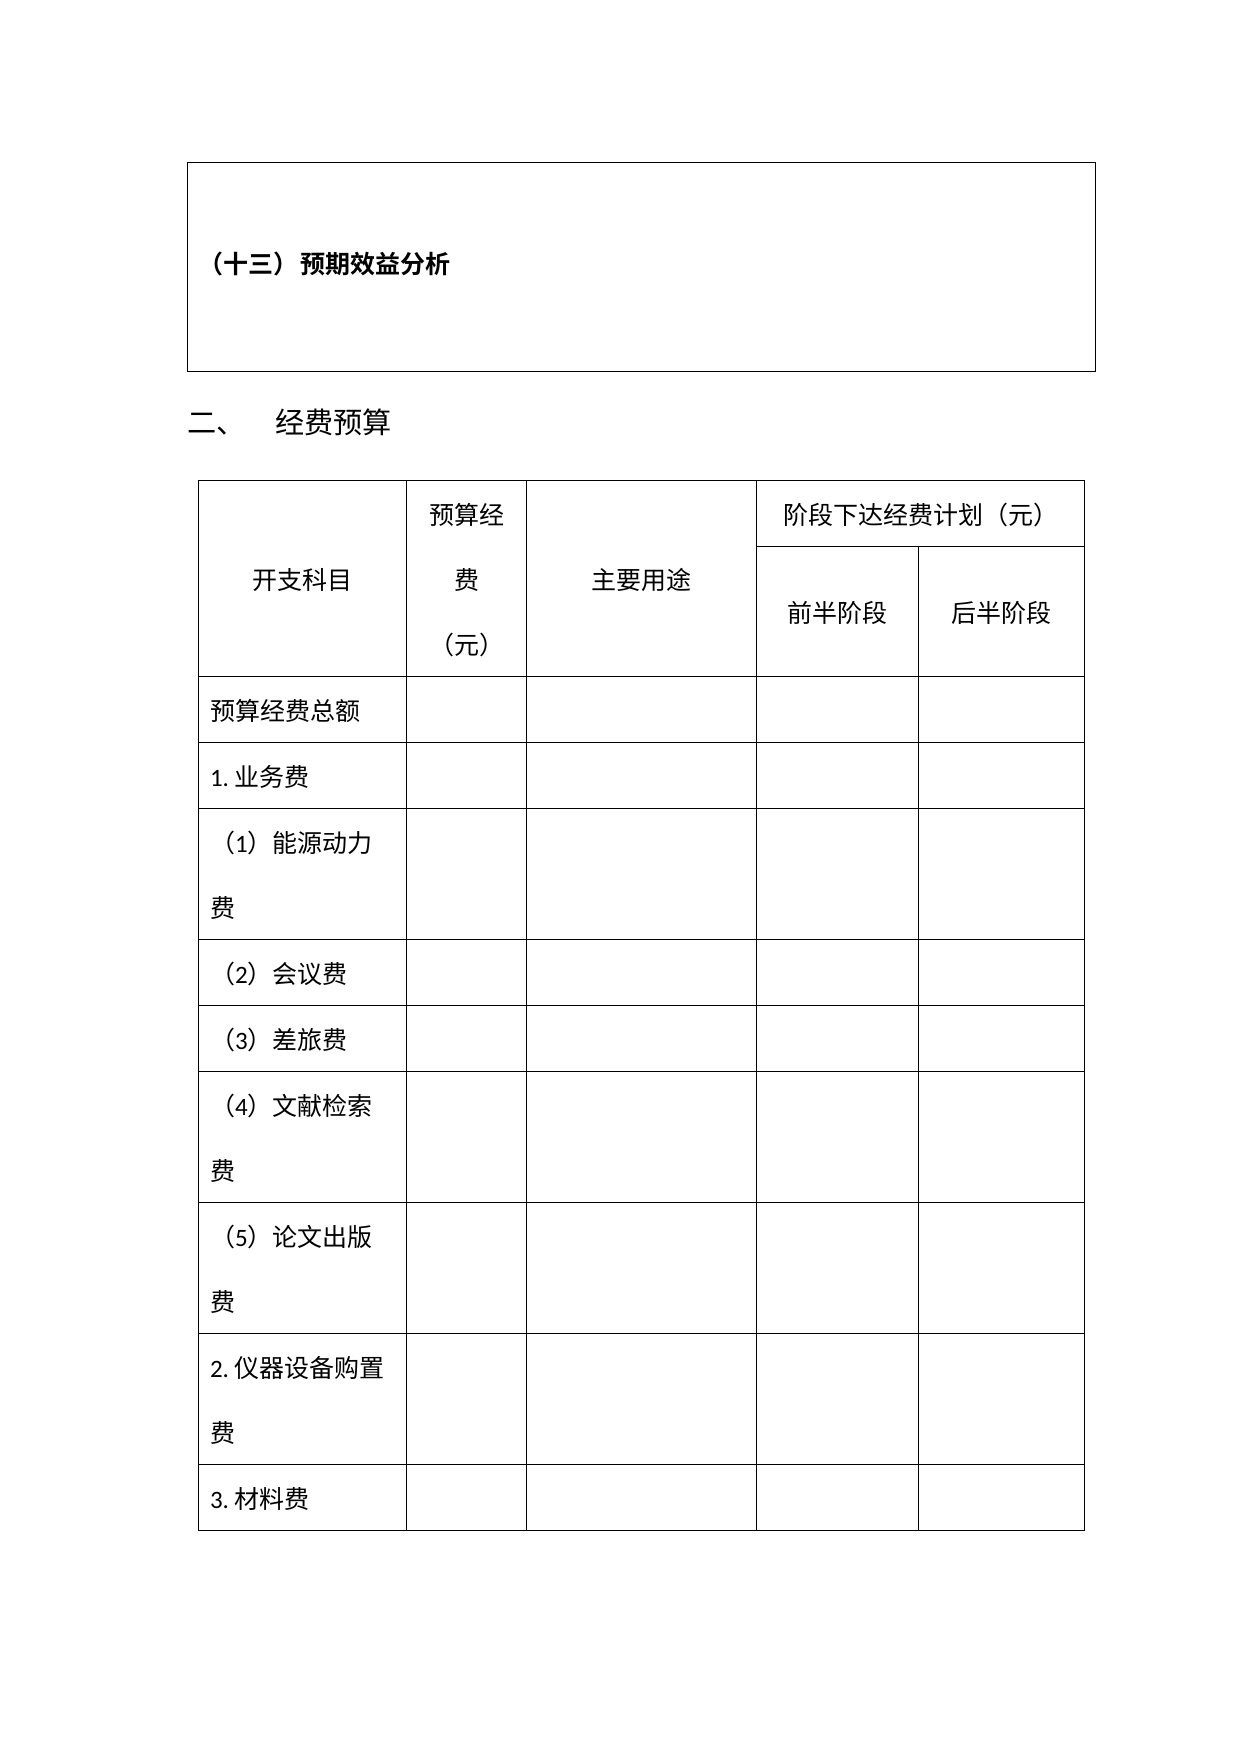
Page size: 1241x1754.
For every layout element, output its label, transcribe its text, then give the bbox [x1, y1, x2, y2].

table_cell [919, 1334, 1084, 1464]
table_cell [407, 1334, 526, 1464]
table_cell [407, 1072, 526, 1202]
table_cell [527, 1465, 756, 1530]
table_cell [757, 743, 918, 808]
table_cell [527, 1006, 756, 1071]
table_cell 3. 材料费 [199, 1465, 406, 1530]
table_cell [919, 1465, 1084, 1530]
table_header 主要用途 [527, 481, 756, 676]
table_header 预算经费 （元） [407, 481, 526, 676]
table_cell [757, 1465, 918, 1530]
table_cell [757, 1203, 918, 1333]
table_cell [527, 677, 756, 742]
table_cell [407, 1006, 526, 1071]
table_cell [757, 1072, 918, 1202]
table_cell （4）文献检索费 [199, 1072, 406, 1202]
table_cell （2）会议费 [199, 940, 406, 1005]
table_cell 前半阶段 [757, 547, 918, 676]
table_cell [757, 940, 918, 1005]
table_cell [919, 809, 1084, 939]
table_cell [757, 809, 918, 939]
table_cell [919, 743, 1084, 808]
table_cell [527, 809, 756, 939]
table_cell [919, 677, 1084, 742]
table_cell 2. 仪器设备购置费 [199, 1334, 406, 1464]
table_cell [407, 809, 526, 939]
table_cell [527, 1203, 756, 1333]
table_cell [407, 1465, 526, 1530]
table_cell （3）差旅费 [199, 1006, 406, 1071]
table_cell [757, 1334, 918, 1464]
table_cell [919, 1006, 1084, 1071]
table_cell [919, 1072, 1084, 1202]
list 经费预算 [187, 388, 994, 453]
table_cell （1）能源动力费 [199, 809, 406, 939]
table_cell 1. 业务费 [199, 743, 406, 808]
table_cell [527, 743, 756, 808]
table_cell [527, 1334, 756, 1464]
table_cell （5）论文出版费 [199, 1203, 406, 1333]
table_cell [919, 940, 1084, 1005]
table_header 阶段下达经费计划（元） [757, 481, 1084, 546]
table_cell [407, 743, 526, 808]
table_cell [757, 1006, 918, 1071]
table_cell [919, 1203, 1084, 1333]
table_header 开支科目 [199, 481, 406, 676]
table_cell [407, 940, 526, 1005]
table_cell [757, 677, 918, 742]
table_cell [407, 677, 526, 742]
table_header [188, 163, 1095, 371]
table_cell [527, 1072, 756, 1202]
table_cell [527, 940, 756, 1005]
table_cell [407, 1203, 526, 1333]
table_cell 预算经费总额 [199, 677, 406, 742]
table_cell 后半阶段 [919, 547, 1084, 676]
